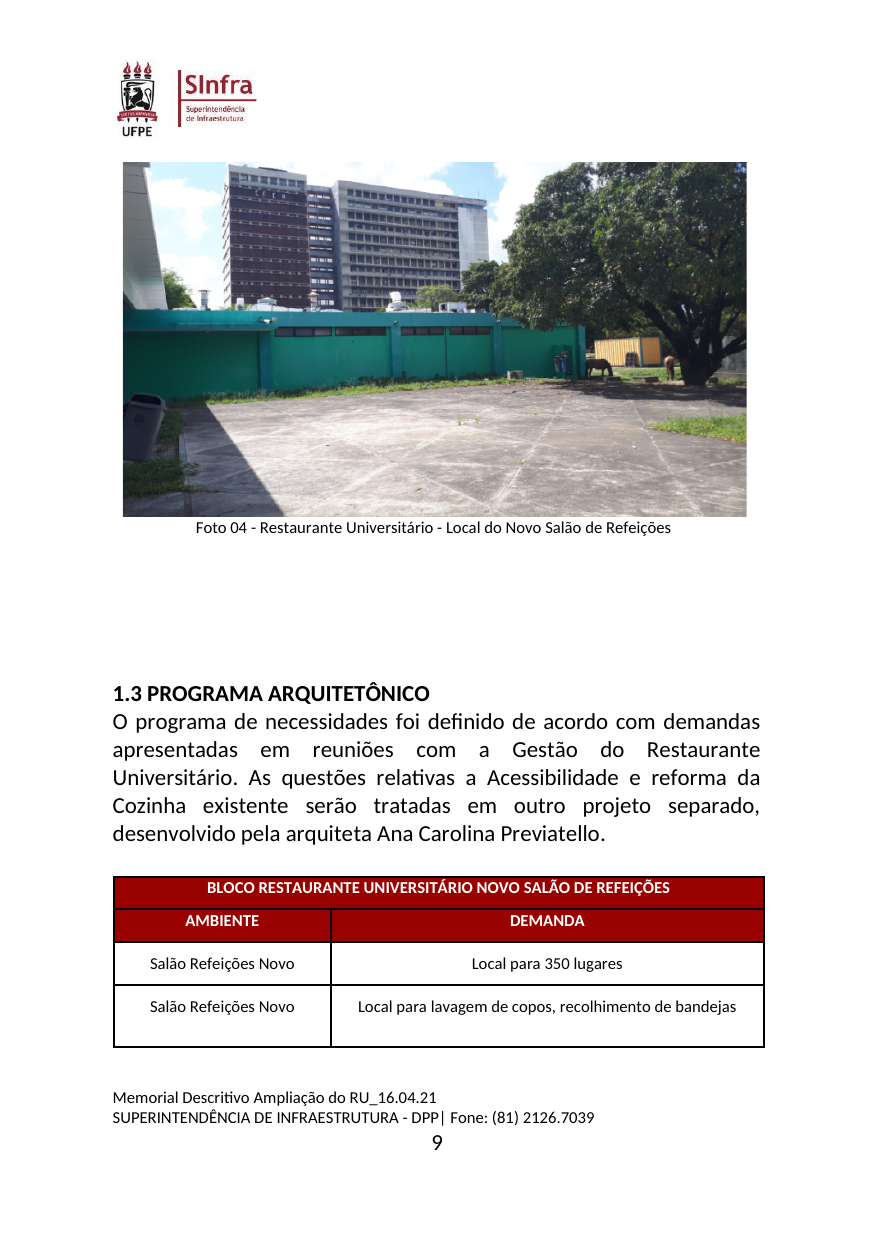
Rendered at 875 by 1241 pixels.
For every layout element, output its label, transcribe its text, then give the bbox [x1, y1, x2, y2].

picture [122, 162, 747, 517]
table_cell Local para 350 lugares [332, 943, 763, 984]
table_cell Local para lavagem de copos, recolhimento de bandejas [332, 986, 763, 1046]
table_header BLOCO RESTAURANTE UNIVERSITÁRIO NOVO SALÃO DE REFEIÇÕES [115, 878, 763, 908]
text O programa de necessidades foi definido de acordo com demandas apresentadas em reuniões com a Gestão do Restaurante Universitário. As questões relativas a Acessibilidade e reforma da Cozinha existente serão tratadas em outro projeto separado, desenvolvido pela arquiteta Ana Carolina Previatello. [112, 707, 762, 848]
table_cell Salão Refeições Novo [115, 986, 330, 1046]
text 1.3 PROGRAMA ARQUITETÔNICO [112, 679, 762, 707]
table_cell AMBIENTE [115, 910, 330, 941]
table_cell DEMANDA [332, 910, 763, 941]
table_cell Salão Refeições Novo [115, 943, 330, 984]
picture [112, 59, 257, 138]
text Foto 04 - Restaurante Universitário - Local do Novo Salão de Refeições [123, 517, 744, 537]
